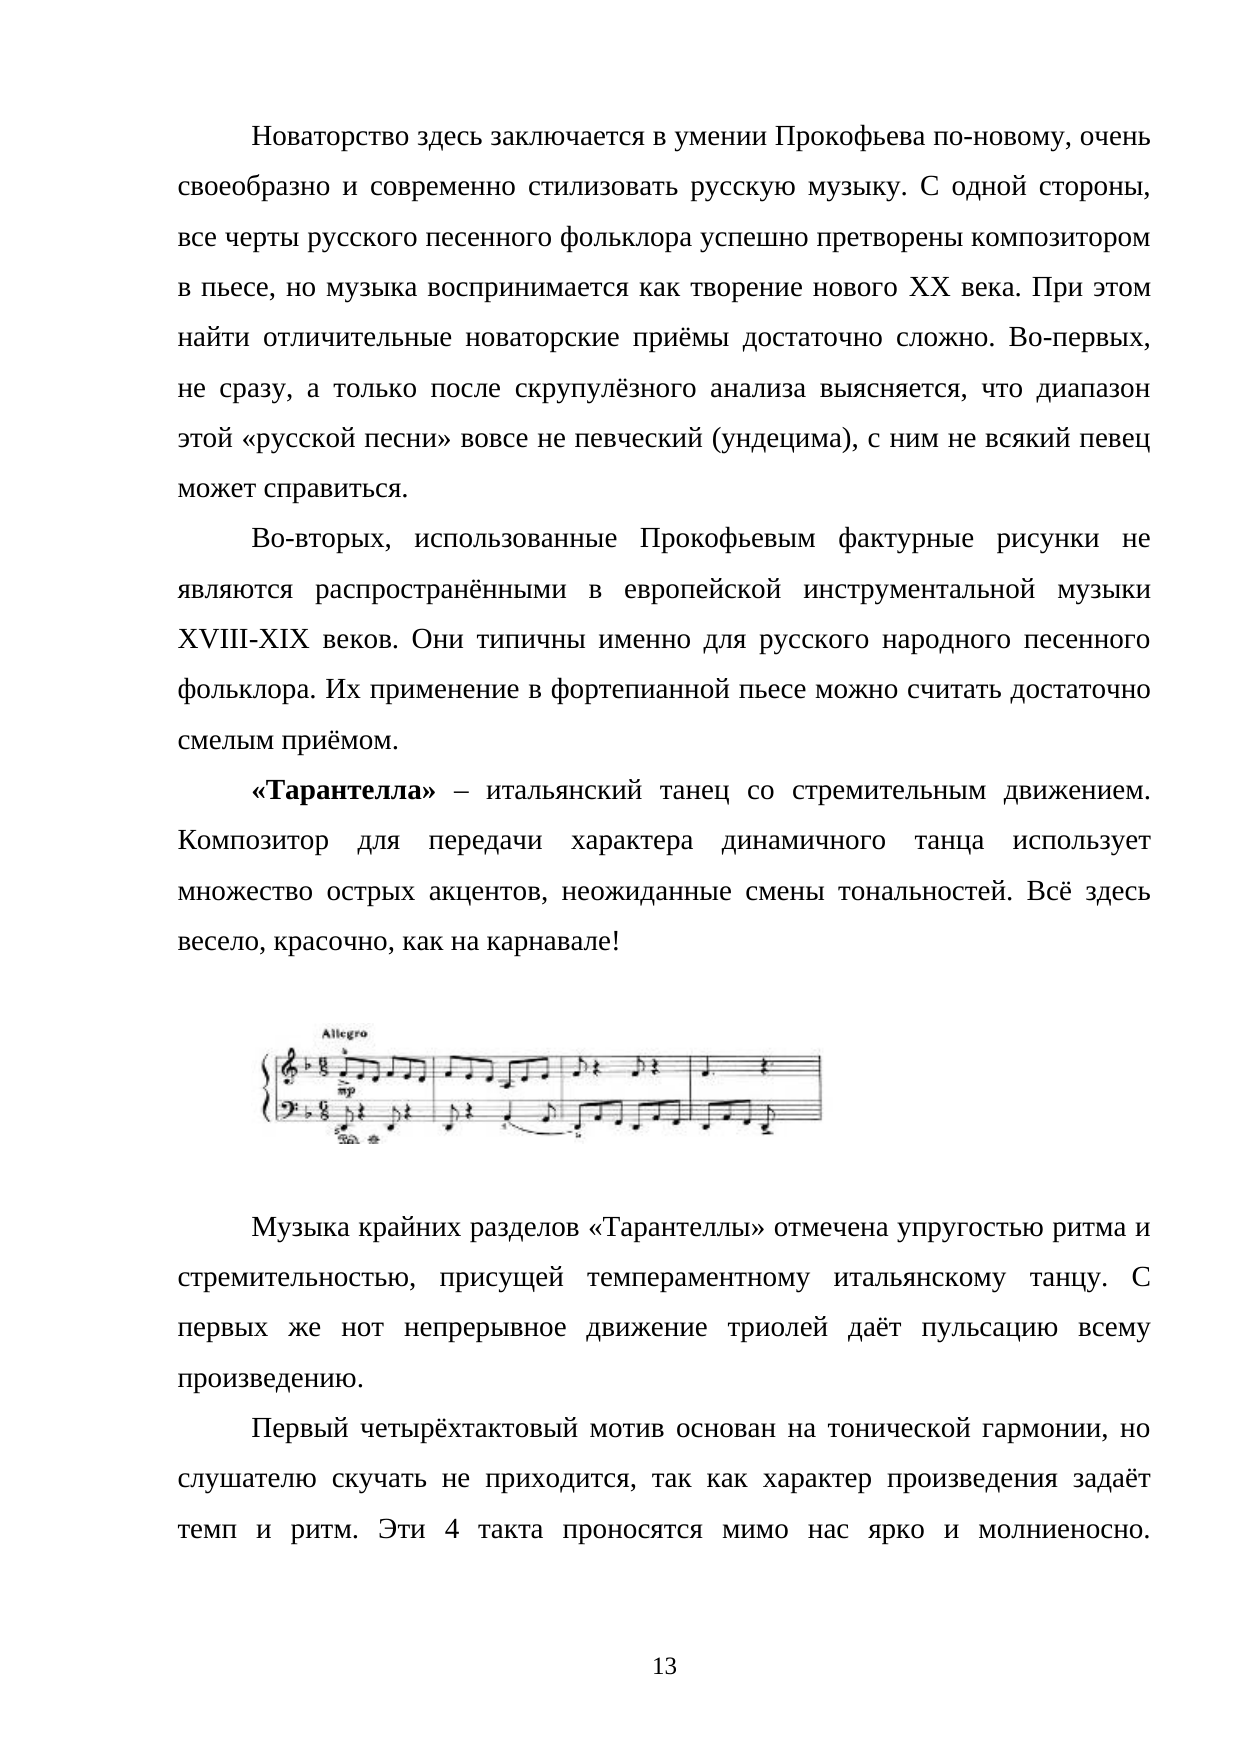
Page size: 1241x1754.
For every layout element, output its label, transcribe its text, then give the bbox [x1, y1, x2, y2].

text Новаторство здесь заключается в умении Прокофьева по-новому, очень своеобразно и современно стилизовать русскую музыку. С одной стороны, все черты русского песенного фольклора успешно претворены композитором в пьесе, но музыка воспринимается как творение нового XX века. При этом найти отличительные новаторские приёмы достаточно сложно. Во-первых, не сразу, а только после скрупулёзного анализа выясняется, что диапазон этой «русской песни» вовсе не певческий (ундецима), с ним не всякий певец может справиться. [177, 118, 1152, 504]
text Музыка крайних разделов «Тарантеллы» отмечена упругостью ритма и стремительностью, присущей темпераментному итальянскому танцу. С первых же нот непрерывное движение триолей даёт пульсацию всему произведению. [177, 1209, 1152, 1393]
text «Тарантелла» – итальянский танец со стремительным движением. Композитор для передачи характера динамичного танца использует множество острых акцентов, неожиданные смены тональностей. Всё здесь весело, красочно, как на карнавале! [177, 772, 1152, 957]
picture [251, 1023, 833, 1144]
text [177, 1410, 1152, 1544]
text Во-вторых, использованные Прокофьевым фактурные рисунки не являются распространёнными в европейской инструментальной музыки XVIII-XIX веков. Они типичны именно для русского народного песенного фольклора. Их применение в фортепианной пьесе можно считать достаточно смелым приёмом. [177, 521, 1152, 755]
